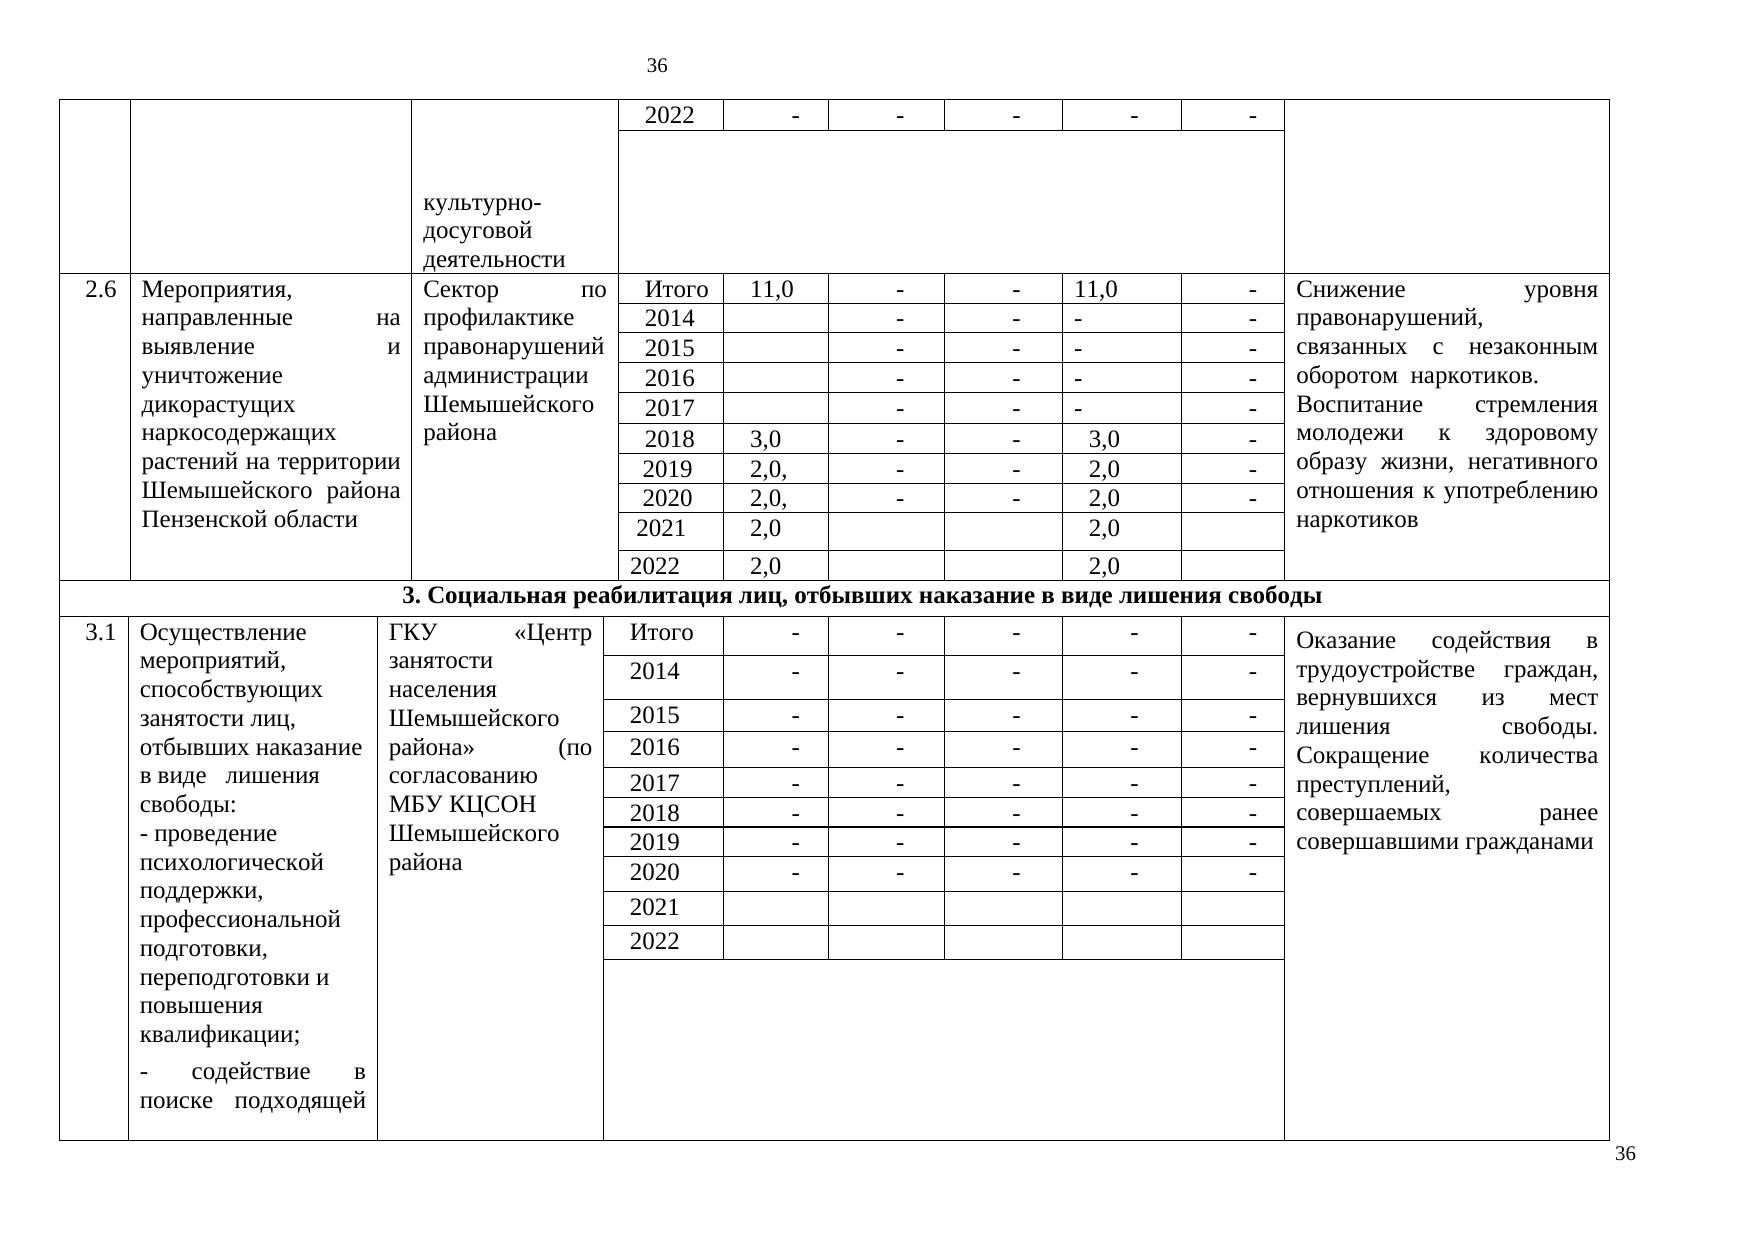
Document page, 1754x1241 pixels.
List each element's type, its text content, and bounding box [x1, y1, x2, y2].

table_cell - [1063, 617, 1181, 655]
table_cell 2.6 [60, 274, 130, 579]
table_cell 2021 [604, 892, 723, 925]
table_cell 2,0 [1063, 454, 1181, 482]
table_cell - [1182, 768, 1284, 797]
table_cell [724, 333, 828, 362]
table_cell 2015 [619, 333, 723, 362]
table_cell [829, 892, 944, 925]
table_cell - [1182, 274, 1284, 302]
table_cell 2016 [604, 732, 723, 767]
table_cell - [829, 484, 944, 512]
table_cell 2,0 [1063, 484, 1181, 512]
table_cell 2020 [619, 484, 723, 512]
table_cell - [945, 274, 1062, 302]
table_cell 2,0, [724, 454, 828, 482]
table_cell - [829, 700, 944, 731]
table_cell 11,0 [1063, 274, 1181, 302]
table_cell [1063, 926, 1181, 959]
table_cell 2018 [604, 798, 723, 826]
table_cell - [945, 100, 1062, 130]
table_cell 2017 [619, 393, 723, 423]
table_cell - [1182, 363, 1284, 392]
table_cell - [829, 393, 944, 423]
table_cell - [829, 828, 944, 856]
table_cell 3,0 [724, 424, 828, 453]
table_cell - [945, 363, 1062, 392]
table_cell - [1063, 363, 1181, 392]
table_cell - [724, 768, 828, 797]
table_cell - [829, 617, 944, 655]
table_cell - [724, 732, 828, 767]
table_cell - [1182, 828, 1284, 856]
table_cell Мероприятия, направленные на выявление и уничтожение дикорастущих наркосодержащих растений на территории Шемышейского района Пензенской области [131, 274, 411, 579]
table_cell 2014 [619, 304, 723, 332]
table_cell - [1063, 768, 1181, 797]
table_cell [945, 892, 1062, 925]
table_cell [1182, 551, 1284, 579]
table_cell - [945, 700, 1062, 731]
table_cell - [1063, 798, 1181, 826]
table_cell - [724, 617, 828, 655]
table_cell - [945, 656, 1062, 699]
table_cell - [1182, 304, 1284, 332]
table_cell ГКУ «Центр занятости населения Шемышейского района» (по согласованию МБУ КЦСОН Шемышейского района [378, 617, 603, 1140]
table_cell - [945, 333, 1062, 362]
table_cell - [945, 393, 1062, 423]
table_cell - [945, 768, 1062, 797]
table_cell 2,0 [724, 551, 828, 579]
table_cell 3. Социальная реабилитация лиц, отбывших наказание в виде лишения свободы [60, 581, 1609, 616]
table_cell - [829, 857, 944, 891]
table_cell 2016 [619, 363, 723, 392]
table_cell - [724, 798, 828, 826]
table_cell [724, 304, 828, 332]
table_cell - [724, 828, 828, 856]
table_cell - [1182, 393, 1284, 423]
table_cell Сектор по профилактике правонарушений администрации Шемышейского района [412, 274, 618, 579]
table_cell 3.1 [60, 617, 128, 1140]
table_cell [829, 513, 944, 550]
table_cell - [1063, 732, 1181, 767]
table_cell - [945, 304, 1062, 332]
table_cell 2020 [604, 857, 723, 891]
table_cell - [1182, 732, 1284, 767]
table_cell - [945, 732, 1062, 767]
table_cell [829, 926, 944, 959]
table_cell 2019 [619, 454, 723, 482]
table_cell - [1182, 656, 1284, 699]
table_cell 2,0 [1063, 551, 1181, 579]
table_cell - [1063, 857, 1181, 891]
table_cell 2,0, [724, 484, 828, 512]
table_cell - [829, 768, 944, 797]
table_cell - [724, 857, 828, 891]
table_cell 2022 [619, 551, 723, 579]
table_cell - [945, 454, 1062, 482]
table_cell - [1182, 484, 1284, 512]
table_cell - [829, 656, 944, 699]
table_cell 2022 [604, 926, 723, 959]
table_cell - [1182, 798, 1284, 826]
table_cell 11,0 [724, 274, 828, 302]
table_cell [1182, 926, 1284, 959]
table_cell - [1182, 333, 1284, 362]
table_cell 3,0 [1063, 424, 1181, 453]
table_cell - [724, 656, 828, 699]
table_cell - [829, 333, 944, 362]
table_cell [945, 513, 1062, 550]
table_cell 2017 [604, 768, 723, 797]
table_cell - [1182, 857, 1284, 891]
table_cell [1285, 274, 1609, 579]
table_cell [604, 960, 1284, 1140]
table_cell 2,0 [1063, 513, 1181, 550]
table_cell 2,0 [724, 513, 828, 550]
table_cell - [1182, 100, 1284, 130]
table_cell - [1063, 333, 1181, 362]
table_cell [829, 551, 944, 579]
table_cell [724, 926, 828, 959]
table_cell [724, 393, 828, 423]
table_cell [724, 892, 828, 925]
table_cell - [945, 617, 1062, 655]
table_cell - [829, 732, 944, 767]
table_cell Итого [604, 617, 723, 655]
table_cell - [1063, 393, 1181, 423]
table_cell - [829, 100, 944, 130]
table_cell 2019 [604, 828, 723, 856]
table_cell 2021 [619, 513, 723, 550]
table_cell - [1063, 304, 1181, 332]
table_cell - [1182, 424, 1284, 453]
table_cell [945, 551, 1062, 579]
table_cell - [1063, 656, 1181, 699]
table_cell - [1063, 828, 1181, 856]
table_cell Оказание содействия в трудоустройстве граждан, вернувшихся из мест лишения свободы. Сокращение количества преступлений, совершаемых ранее совершавшими гражданами [1285, 617, 1609, 1140]
table_cell - [1063, 100, 1181, 130]
table_cell - [829, 798, 944, 826]
table_cell [619, 131, 1284, 273]
table_cell Итого [619, 274, 723, 302]
table_cell - [945, 424, 1062, 453]
table_cell [945, 926, 1062, 959]
table_cell - [945, 857, 1062, 891]
table_cell 2014 [604, 656, 723, 699]
table_cell - [945, 828, 1062, 856]
table_cell - [829, 363, 944, 392]
table_cell - [829, 304, 944, 332]
table_cell 2022 [619, 100, 723, 130]
table_cell [724, 363, 828, 392]
table_cell 2015 [604, 700, 723, 731]
table_cell - [829, 424, 944, 453]
table_cell Осуществление мероприятий, способствующих занятости лиц, отбывших наказание в виде лишения свободы: - проведение психологической поддержки, профессиональной подготовки, переподготовки и повышения квалификации; - содействие в поиске подходящей работы, временной занятости, в том числе участие в общественных работах [129, 617, 377, 1140]
table_cell - [829, 454, 944, 482]
table_cell [1182, 892, 1284, 925]
table_cell - [1182, 454, 1284, 482]
table_cell - [724, 100, 828, 130]
table_cell - [945, 484, 1062, 512]
table_cell 2018 [619, 424, 723, 453]
table_cell - [1182, 617, 1284, 655]
table_cell - [724, 700, 828, 731]
table_cell - [1063, 700, 1181, 731]
table_cell - [1182, 700, 1284, 731]
table_cell [1063, 892, 1181, 925]
table_cell - [945, 798, 1062, 826]
table_cell - [829, 274, 944, 302]
table_cell [1182, 513, 1284, 550]
